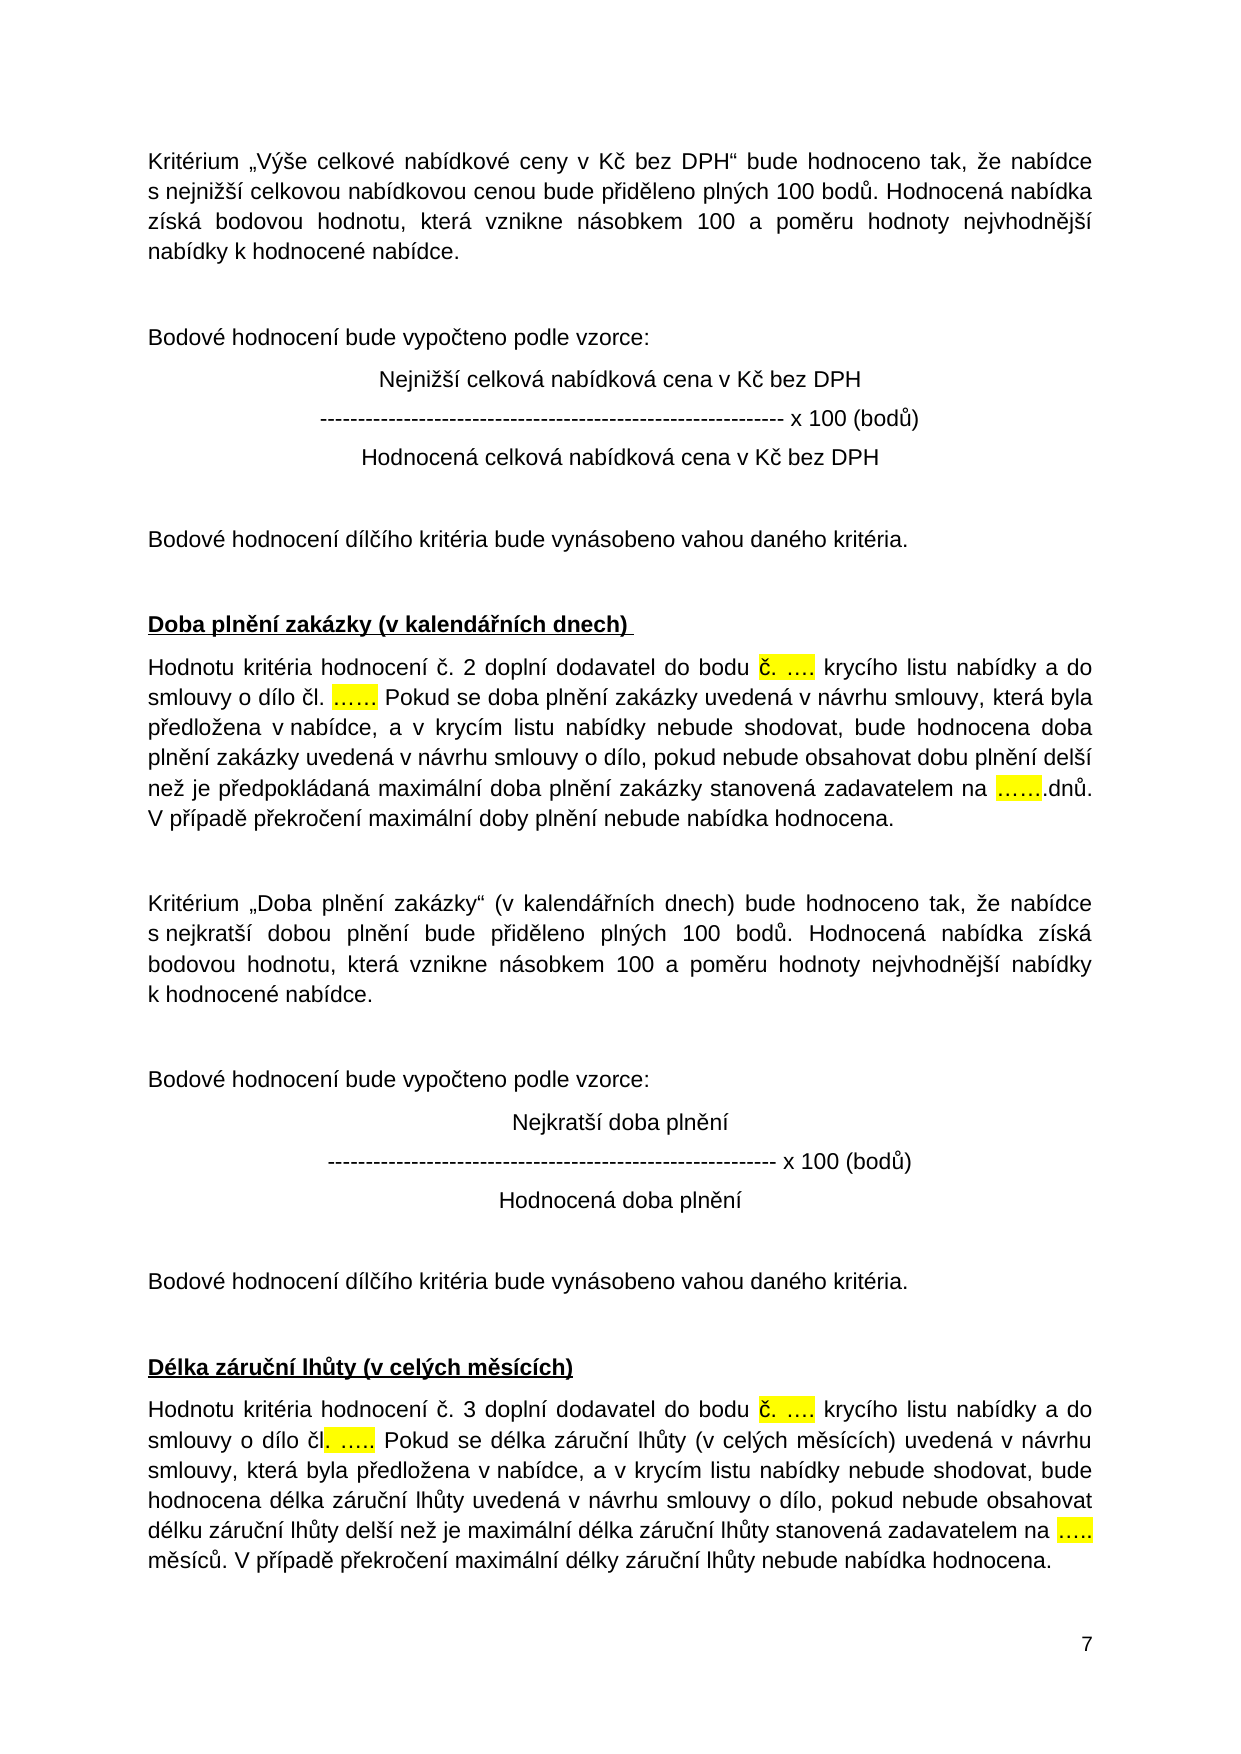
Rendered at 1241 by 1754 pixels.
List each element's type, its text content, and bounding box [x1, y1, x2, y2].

text Bodové hodnocení bude vypočteno podle vzorce: [148, 1066, 1093, 1093]
text Kritérium „Doba plnění zakázky“ (v kalendářních dnech) bude hodnoceno tak, že nabídce s nejkratší dobou plnění bude přiděleno plných 100 bodů. Hodnocená nabídka získá bodovou hodnotu, která vznikne násobkem 100 a poměru hodnoty nejvhodnější nabídky k hodnocené nabídce. [148, 890, 1093, 1007]
text Bodové hodnocení dílčího kritéria bude vynásobeno vahou daného kritéria. [148, 1268, 1093, 1294]
text Hodnotu kritéria hodnocení č. 3 doplní dodavatel do bodu č. …. krycího listu nabídky a do smlouvy o dílo čl. ….. Pokud se délka záruční lhůty (v celých měsících) uvedená v návrhu smlouvy, která byla předložena v nabídce, a v krycím listu nabídky nebude shodovat, bude hodnocena délka záruční lhůty uvedená v návrhu smlouvy o dílo, pokud nebude obsahovat délku záruční lhůty delší než je maximální délka záruční lhůty stanovená zadavatelem na ….. měsíců. V případě překročení maximální délky záruční lhůty nebude nabídka hodnocena. [148, 1396, 1093, 1574]
text Nejnižší celková nabídková cena v Kč bez DPH [148, 366, 1093, 393]
text Hodnocená doba plnění [148, 1187, 1093, 1213]
text Doba plnění zakázky (v kalendářních dnech) [148, 611, 1093, 637]
text Bodové hodnocení bude vypočteno podle vzorce: [148, 324, 1093, 350]
text Hodnotu kritéria hodnocení č. 2 doplní dodavatel do bodu č. …. krycího listu nabídky a do smlouvy o dílo čl. …… Pokud se doba plnění zakázky uvedená v návrhu smlouvy, která byla předložena v nabídce, a v krycím listu nabídky nebude shodovat, bude hodnocena doba plnění zakázky uvedená v návrhu smlouvy o dílo, pokud nebude obsahovat dobu plnění delší než je předpokládaná maximální doba plnění zakázky stanovená zadavatelem na …….dnů. V případě překročení maximální doby plnění nebude nabídka hodnocena. [148, 654, 1093, 831]
text ----------------------------------------------------------- x 100 (bodů) [148, 1148, 1093, 1174]
text Kritérium „Výše celkové nabídkové ceny v Kč bez DPH“ bude hodnoceno tak, že nabídce s nejnižší celkovou nabídkovou cenou bude přiděleno plných 100 bodů. Hodnocená nabídka získá bodovou hodnotu, která vznikne násobkem 100 a poměru hodnoty nejvhodnější nabídky k hodnocené nabídce. [148, 148, 1093, 264]
text Délka záruční lhůty (v celých měsících) [148, 1354, 1093, 1380]
text ------------------------------------------------------------- x 100 (bodů) [148, 405, 1093, 432]
text Bodové hodnocení dílčího kritéria bude vynásobeno vahou daného kritéria. [148, 526, 1093, 552]
text Hodnocená celková nabídková cena v Kč bez DPH [148, 444, 1093, 470]
text Nejkratší doba plnění [148, 1109, 1093, 1135]
